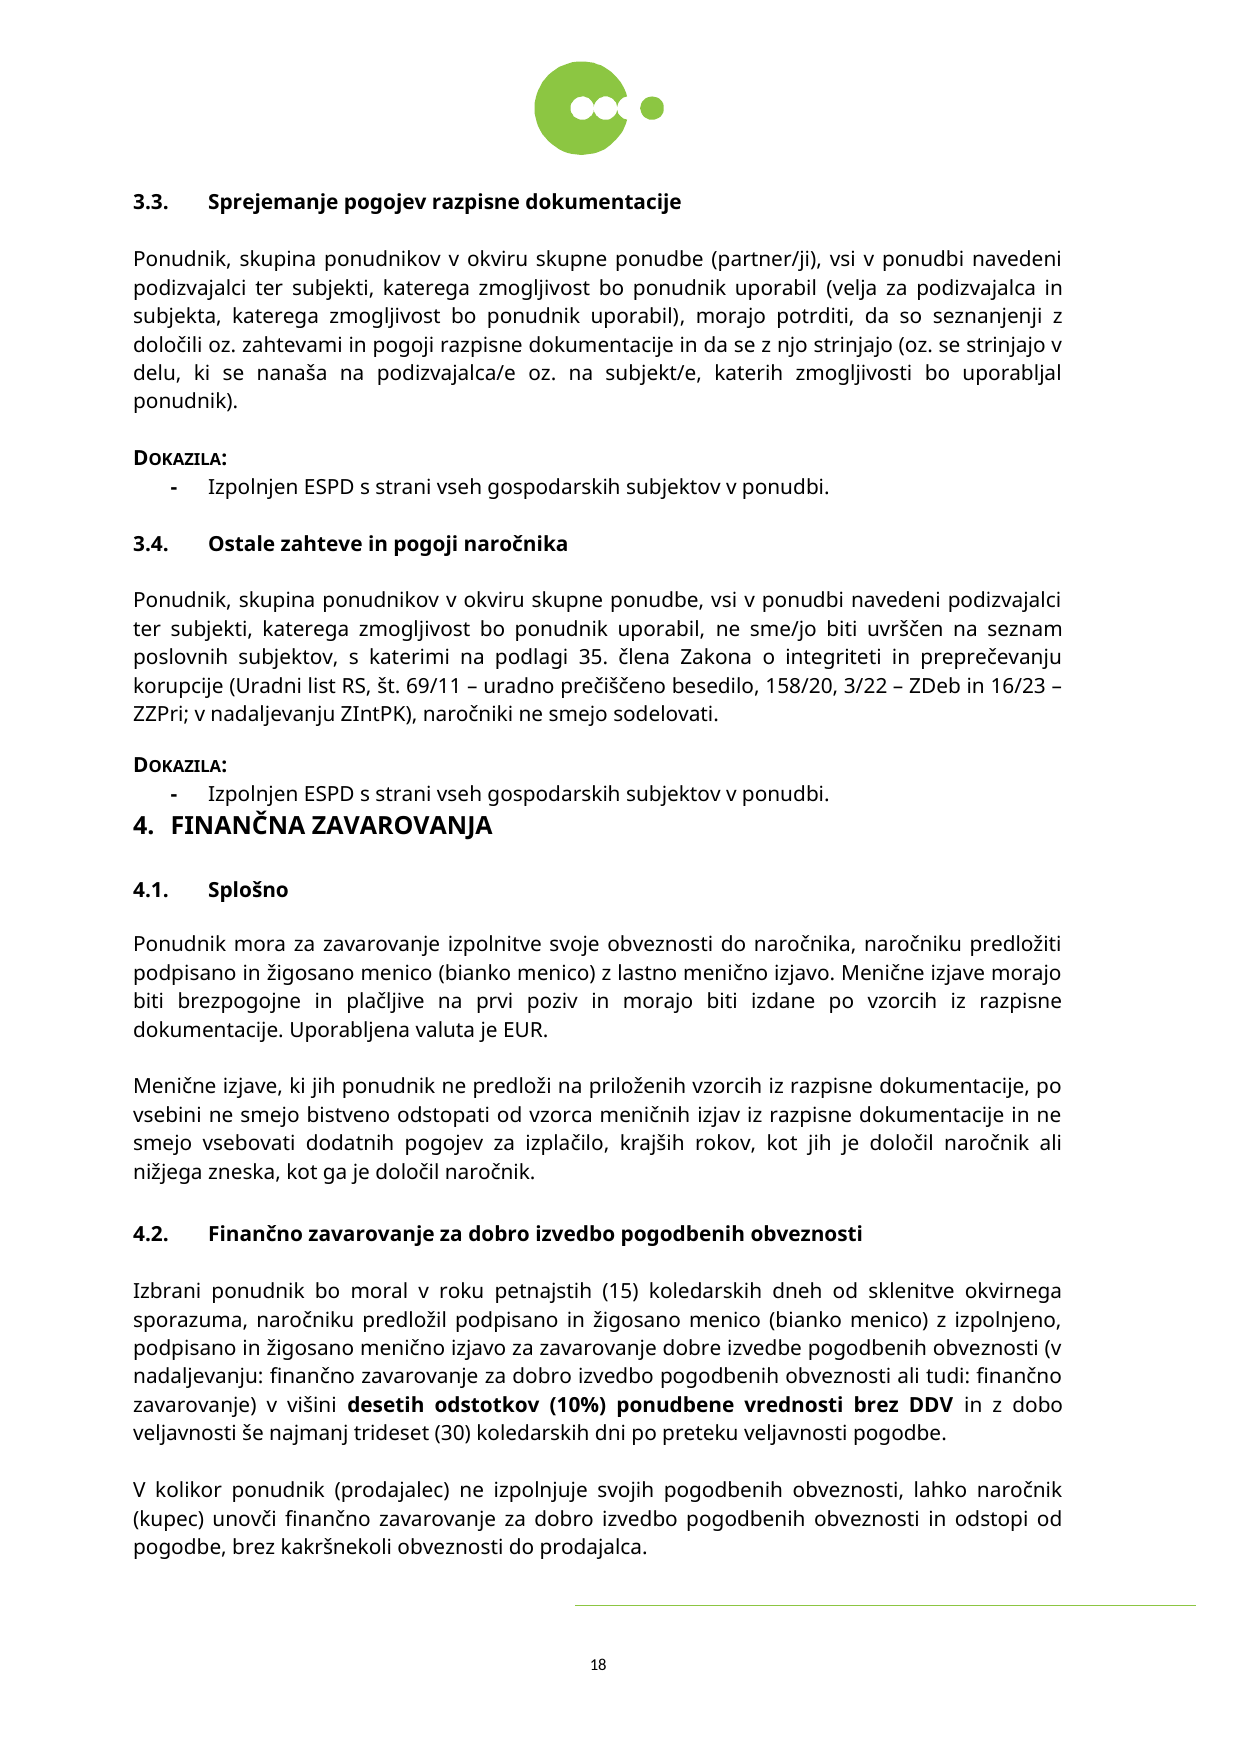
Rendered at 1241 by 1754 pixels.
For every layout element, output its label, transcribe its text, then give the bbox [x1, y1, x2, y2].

list Izpolnjen ESPD s strani vseh gospodarskih subjektov v ponudbi. [170, 779, 1063, 807]
list FINANČNA ZAVAROVANJA [133, 807, 1063, 841]
text Dokazila: [133, 751, 1063, 779]
list Izpolnjen ESPD s strani vseh gospodarskih subjektov v ponudbi. [170, 472, 1063, 500]
text Ponudnik, skupina ponudnikov v okviru skupne ponudbe, vsi v ponudbi navedeni podizvajalci ter subjekti, katerega zmogljivost bo ponudnik uporabil, ne sme/jo biti uvrščen na seznam poslovnih subjektov, s katerimi na podlagi 35. člena Zakona o integriteti in preprečevanju korupcije (Uradni list RS, št. 69/11 – uradno prečiščeno besedilo, 158/20, 3/22 – ZDeb in 16/23 – ZZPri; v nadaljevanju ZIntPK), naročniki ne smejo sodelovati. [133, 586, 1063, 728]
text V kolikor ponudnik (prodajalec) ne izpolnjuje svojih pogodbenih obveznosti, lahko naročnik (kupec) unovči finančno zavarovanje za dobro izvedbo pogodbenih obveznosti in odstopi od pogodbe, brez kakršnekoli obveznosti do prodajalca. [133, 1475, 1063, 1561]
list Sprejemanje pogojev razpisne dokumentacije [133, 187, 1063, 216]
text Izbrani ponudnik bo moral v roku petnajstih (15) koledarskih dneh od sklenitve okvirnega sporazuma, naročniku predložil podpisano in žigosano menico (bianko menico) z izpolnjeno, podpisano in žigosano menično izjavo za zavarovanje dobre izvedbe pogodbenih obveznosti (v nadaljevanju: finančno zavarovanje za dobro izvedbo pogodbenih obveznosti ali tudi: finančno zavarovanje) v višini desetih odstotkov (10%) ponudbene vrednosti brez DDV in z dobo veljavnosti še najmanj trideset (30) koledarskih dni po preteku veljavnosti pogodbe. [133, 1276, 1063, 1447]
list Ostale zahteve in pogoji naročnika [133, 529, 1063, 557]
list Finančno zavarovanje za dobro izvedbo pogodbenih obveznosti [133, 1219, 1063, 1248]
text Ponudnik, skupina ponudnikov v okviru skupne ponudbe (partner/ji), vsi v ponudbi navedeni podizvajalci ter subjekti, katerega zmogljivost bo ponudnik uporabil (velja za podizvajalca in subjekta, katerega zmogljivost bo ponudnik uporabil), morajo potrditi, da so seznanjenji z določili oz. zahtevami in pogoji razpisne dokumentacije in da se z njo strinjajo (oz. se strinjajo v delu, ki se nanaša na podizvajalca/e oz. na subjekt/e, katerih zmogljivosti bo uporabljal ponudnik). [133, 244, 1063, 415]
text Menične izjave, ki jih ponudnik ne predloži na priloženih vzorcih iz razpisne dokumentacije, po vsebini ne smejo bistveno odstopati od vzorca meničnih izjav iz razpisne dokumentacije in ne smejo vsebovati dodatnih pogojev za izplačilo, krajših rokov, kot jih je določil naročnik ali nižjega zneska, kot ga je določil naročnik. [133, 1072, 1063, 1185]
text Ponudnik mora za zavarovanje izpolnitve svoje obveznosti do naročnika, naročniku predložiti podpisano in žigosano menico (bianko menico) z lastno menično izjavo. Menične izjave morajo biti brezpogojne in plačljive na prvi poziv in morajo biti izdane po vzorcih iz razpisne dokumentacije. Uporabljena valuta je EUR. [133, 929, 1063, 1043]
text Dokazila: [133, 443, 1063, 472]
list Splošno [133, 876, 1063, 904]
